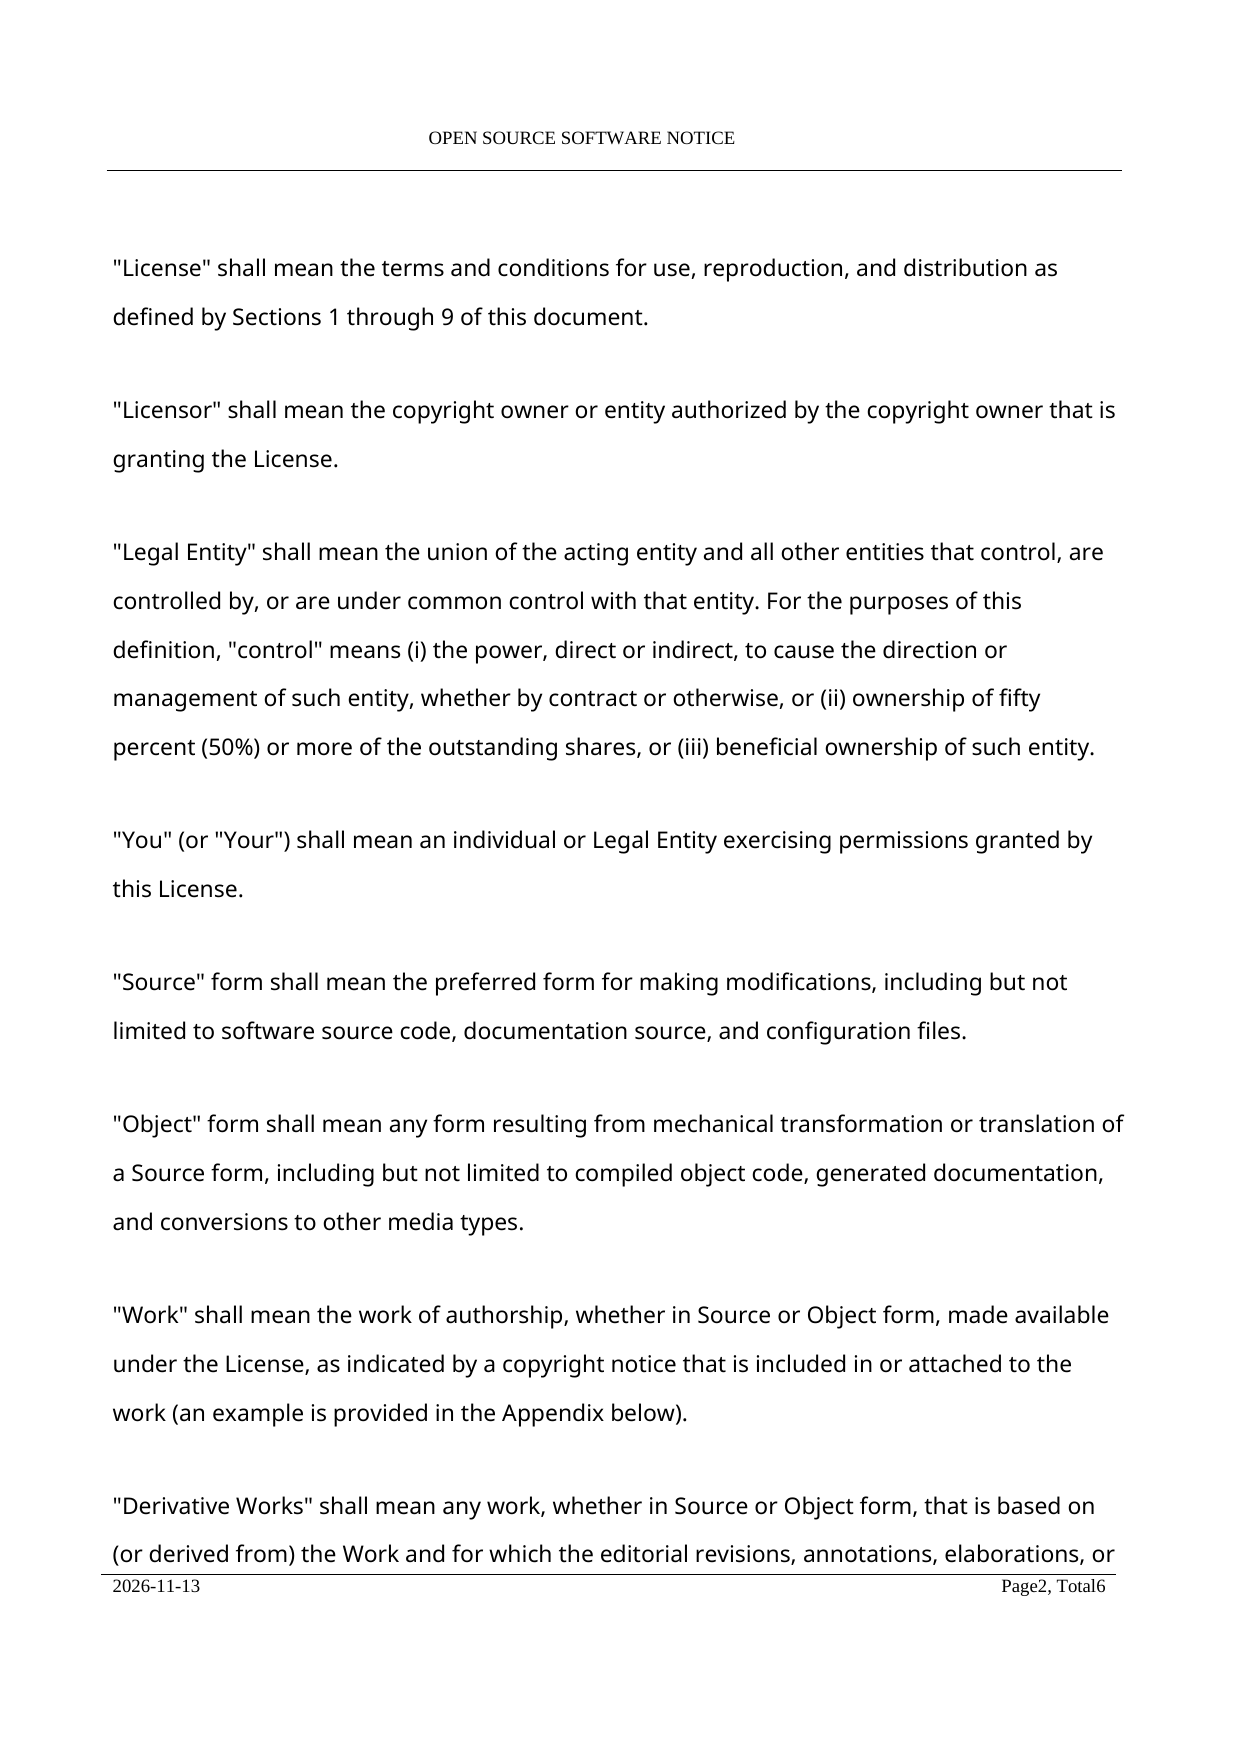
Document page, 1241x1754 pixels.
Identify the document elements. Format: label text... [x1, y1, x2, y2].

text "Source" form shall mean the preferred form for making modifications, including but not limited to software source code, documentation source, and configuration files. [112, 966, 1128, 1047]
text "License" shall mean the terms and conditions for use, reproduction, and distribution as defined by Sections 1 through 9 of this document. [112, 251, 1128, 333]
text "Licensor" shall mean the copyright owner or entity authorized by the copyright owner that is granting the License. [112, 393, 1128, 475]
text "You" (or "Your") shall mean an individual or Legal Entity exercising permissions granted by this License. [112, 824, 1128, 905]
text "Object" form shall mean any form resulting from mechanical transformation or translation of a Source form, including but not limited to compiled object code, generated documentation, and conversions to other media types. [112, 1108, 1128, 1238]
text "Legal Entity" shall mean the union of the acting entity and all other entities that control, are controlled by, or are under common control with that entity. For the purposes of this definition, "control" means (i) the power, direct or indirect, to cause the direction or management of such entity, whether by contract or otherwise, or (ii) ownership of fifty percent (50%) or more of the outstanding shares, or (iii) beneficial ownership of such entity. [112, 535, 1128, 763]
text "Work" shall mean the work of authorship, whether in Source or Object form, made available under the License, as indicated by a copyright notice that is included in or attached to the work (an example is provided in the Appendix below). [112, 1298, 1128, 1428]
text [112, 1489, 1128, 1570]
